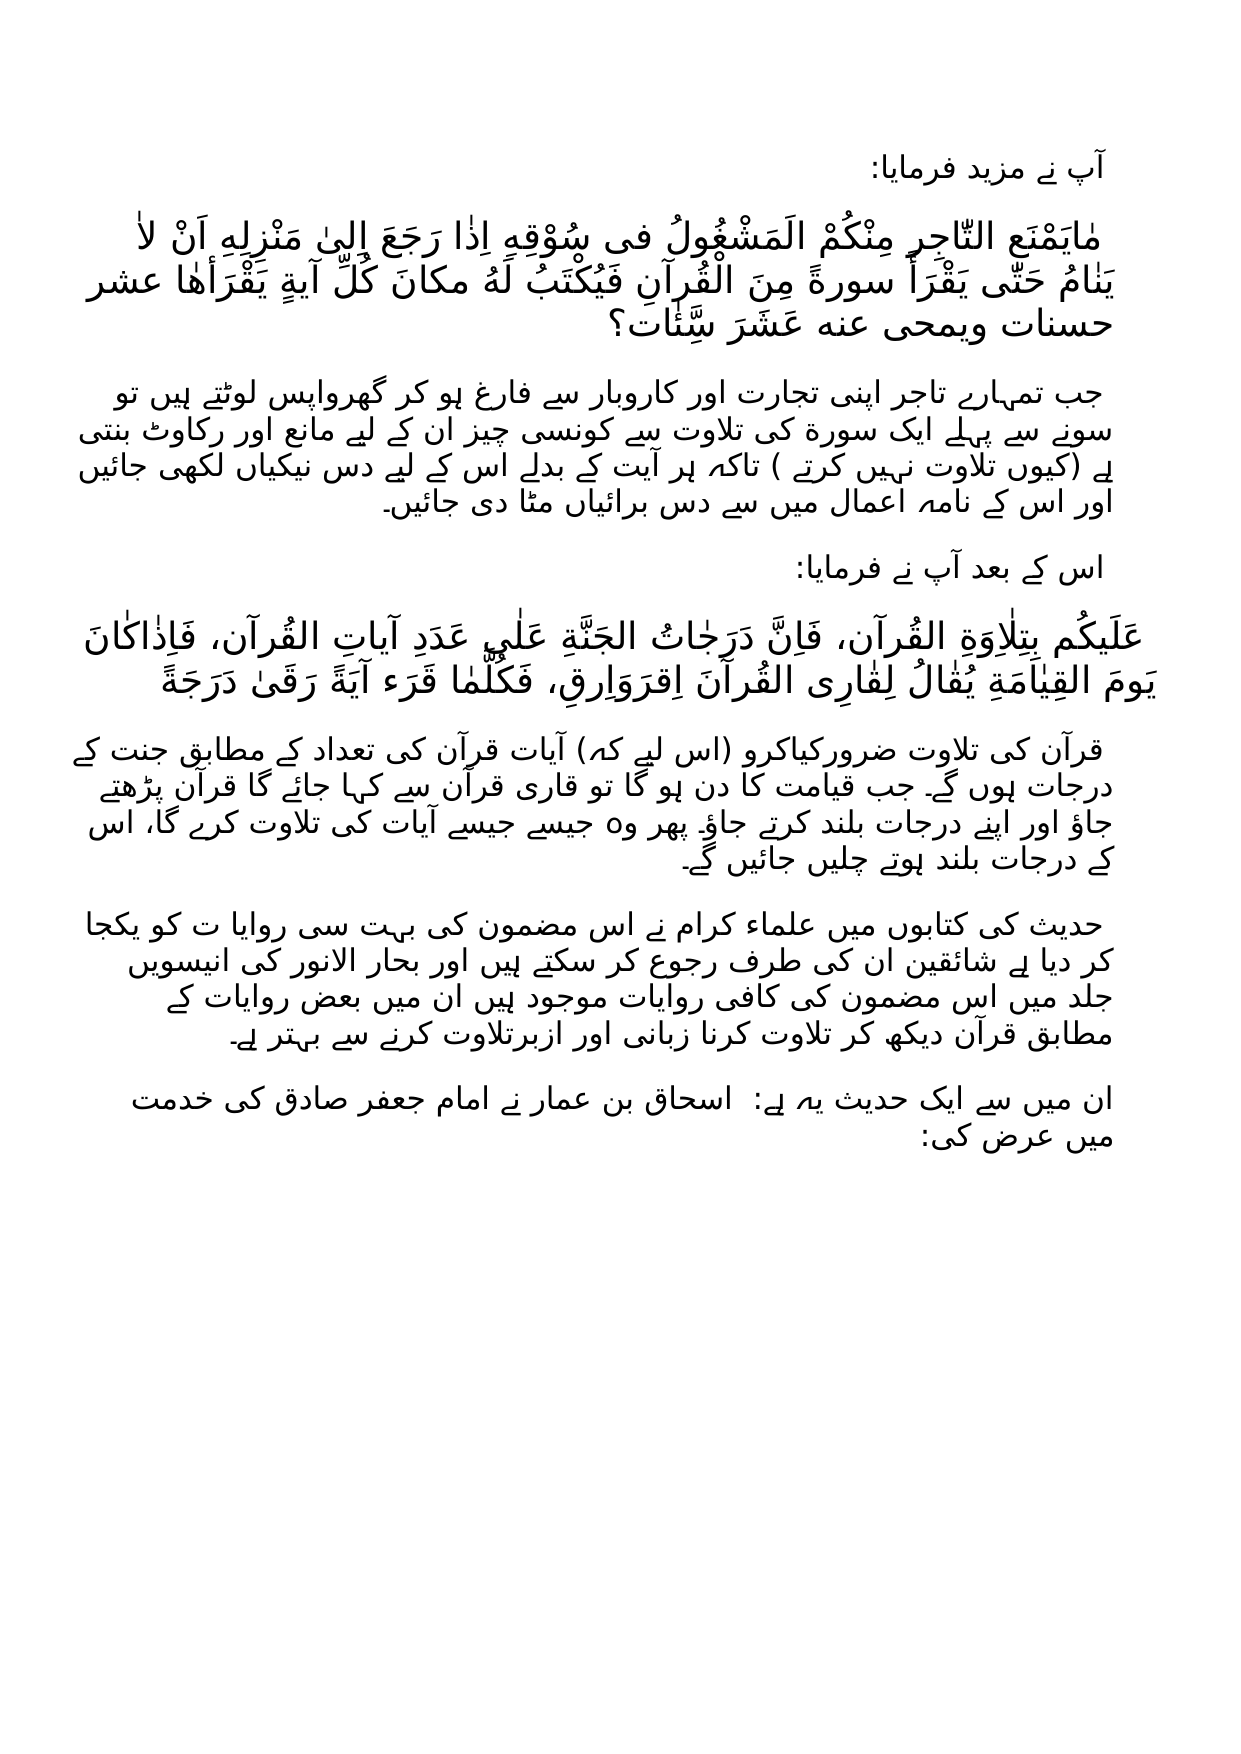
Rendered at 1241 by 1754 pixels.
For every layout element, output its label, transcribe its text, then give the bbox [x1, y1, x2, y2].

text جب تمہارے تاجر اپنی تجارت اور کاروبار سے فارغ ہو کر گھرواپس لوٹتے ہیں تو سونے سے پہلے ایک سورة کی تلاوت سے کونسی چیز ان کے لیے مانع اور رکاوٹ بنتی ہے (کیوں تلاوت نہیں کرتے ) تاکہ ہر آیت کے بدلے اس کے لیے دس نیکیاں لکھی جائیں اور اس کے نامہ اعمال میں سے دس برائیاں مٹا دی جائیں۔ [72, 375, 1114, 520]
text مٰایَمْنَع التّٰاجِر مِنْکُمْ الَمَشْغُولُ فی سُوْقِهِ اِذٰا رَجَعَ اِلیٰ مَنْزِلِهِ اَنْ لاٰ یَنٰامُ حَتّٰی یَقْرَأَ سورةً مِنَ الْقُرآنِ فَیُکْتَبُ لَهُ مکانَ کُلِّ آیةٍ یَقْرَأهٰا عشر حسنات ویمحی عنه عَشَرَ سَِّئٰات؟ [72, 215, 1114, 346]
text عَلَیکُم بِتِلٰاِوَةِ القُرآن، فَاِنَّ دَرَجٰاتُ الجَنَّةِ عَلٰی عَدَدِ آیاتِ القُرآن، فَاِذٰاکٰانَ یَومَ القِیٰامَةِ یُقٰالُ لِقٰارِی القُرآنَ اِقرَوَاِرقِ، فَکُلَّمٰا قَرَء آیَةً رَقَیٰ دَرَجَةً [84, 615, 1157, 702]
text اس کے بعد آپ نے فرمایا: [72, 549, 1114, 586]
text ان میں سے ایک حدیث یہ ہے: اسحاق بن عمار نے امام جعفر صادق کی خدمت میں عرض کی: [72, 1081, 1114, 1153]
text قرآن کی تلاوت ضرورکیاکرو (اس لیے کہ) آیات قرآن کی تعداد کے مطابق جنت کے درجات ہوں گے۔ جب قیامت کا دن ہو گا تو قاری قرآن سے کہا جائے گا قرآن پڑھتے جاؤ اور اپنے درجات بلند کرتے جاؤ۔ پھر وہ جیسے جیسے آیات کی تلاوت کرے گا، اس کے درجات بلند ہوتے چلیں جائیں گے۔ [72, 731, 1114, 877]
text آپ نے مزید فرمایا: [72, 149, 1114, 186]
text حدیث کی کتابوں میں علماء کرام نے اس مضمون کی بہت سی روایا ت کو یکجا کر دیا ہے شائقین ان کی طرف رجوع کر سکتے ہیں اور بحار الانور کی انیسویں جلد میں اس مضمون کی کافی روایات موجود ہیں ان میں بعض روایات کے مطابق قرآن دیکھ کر تلاوت کرنا زبانی اور ازبرتلاوت کرنے سے بہتر ہے۔ [72, 906, 1114, 1051]
